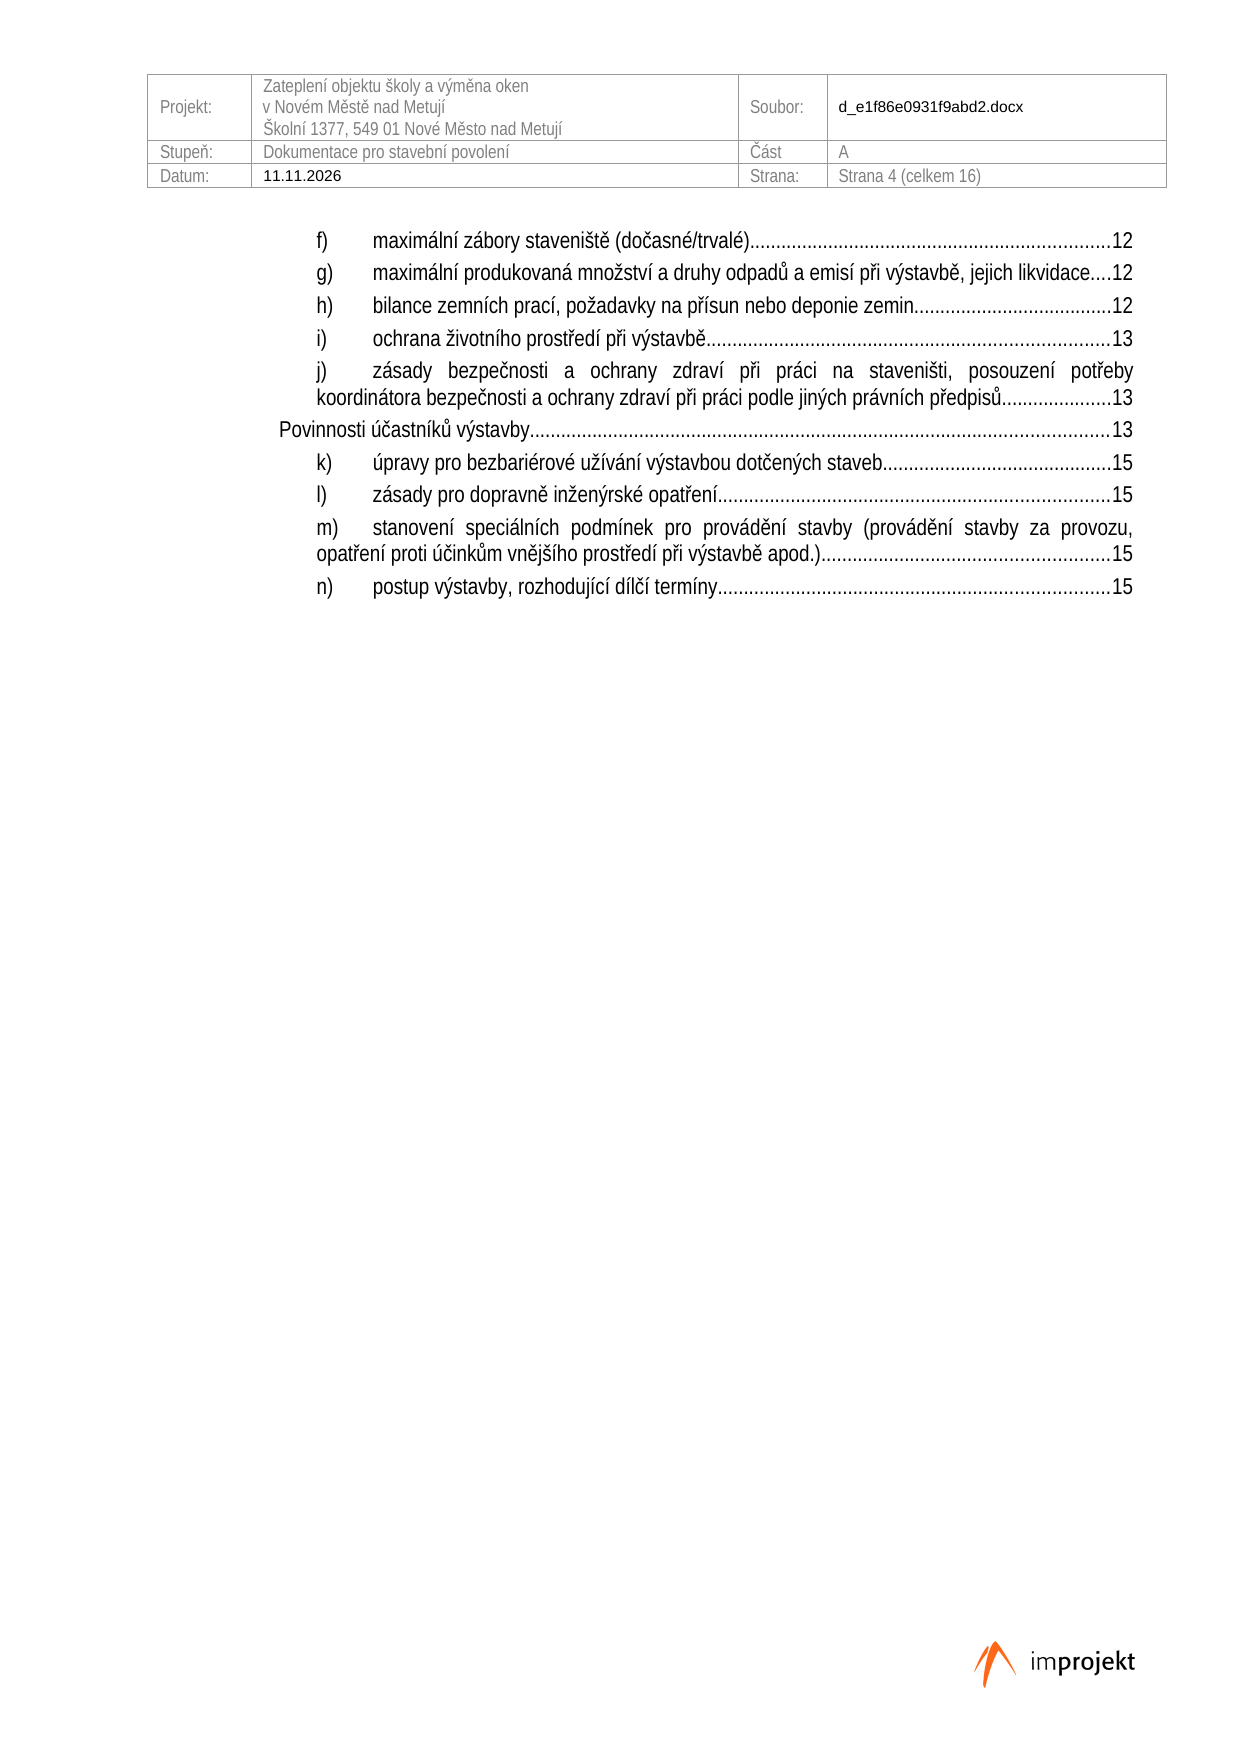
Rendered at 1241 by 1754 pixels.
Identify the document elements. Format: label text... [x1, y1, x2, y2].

text g) maximální produkovaná množství a druhy odpadů a emisí při výstavbě, jejich likvidace 12 [316, 259, 1134, 286]
text i) ochrana životního prostředí při výstavbě 13 [316, 324, 1134, 351]
text m) stanovení speciálních podmínek pro provádění stavby (provádění stavby za provozu, opatření proti účinkům vnějšího prostředí při výstavbě apod.) 15 [316, 514, 1134, 567]
text h) bilance zemních prací, požadavky na přísun nebo deponie zemin 12 [316, 292, 1134, 318]
text n) postup výstavby, rozhodující dílčí termíny 15 [316, 573, 1134, 599]
text k) úpravy pro bezbariérové užívání výstavbou dotčených staveb 15 [316, 449, 1134, 475]
text f) maximální zábory staveniště (dočasné/trvalé) 12 [316, 227, 1134, 253]
text j) zásady bezpečnosti a ochrany zdraví při práci na staveništi, posouzení potřeby koordinátora bezpečnosti a ochrany zdraví při práci podle jiných právních předpisů 13 [316, 357, 1134, 410]
text Povinnosti účastníků výstavby 13 [279, 416, 1134, 442]
picture [972, 1639, 1137, 1689]
text l) zásady pro dopravně inženýrské opatření 15 [316, 481, 1134, 508]
